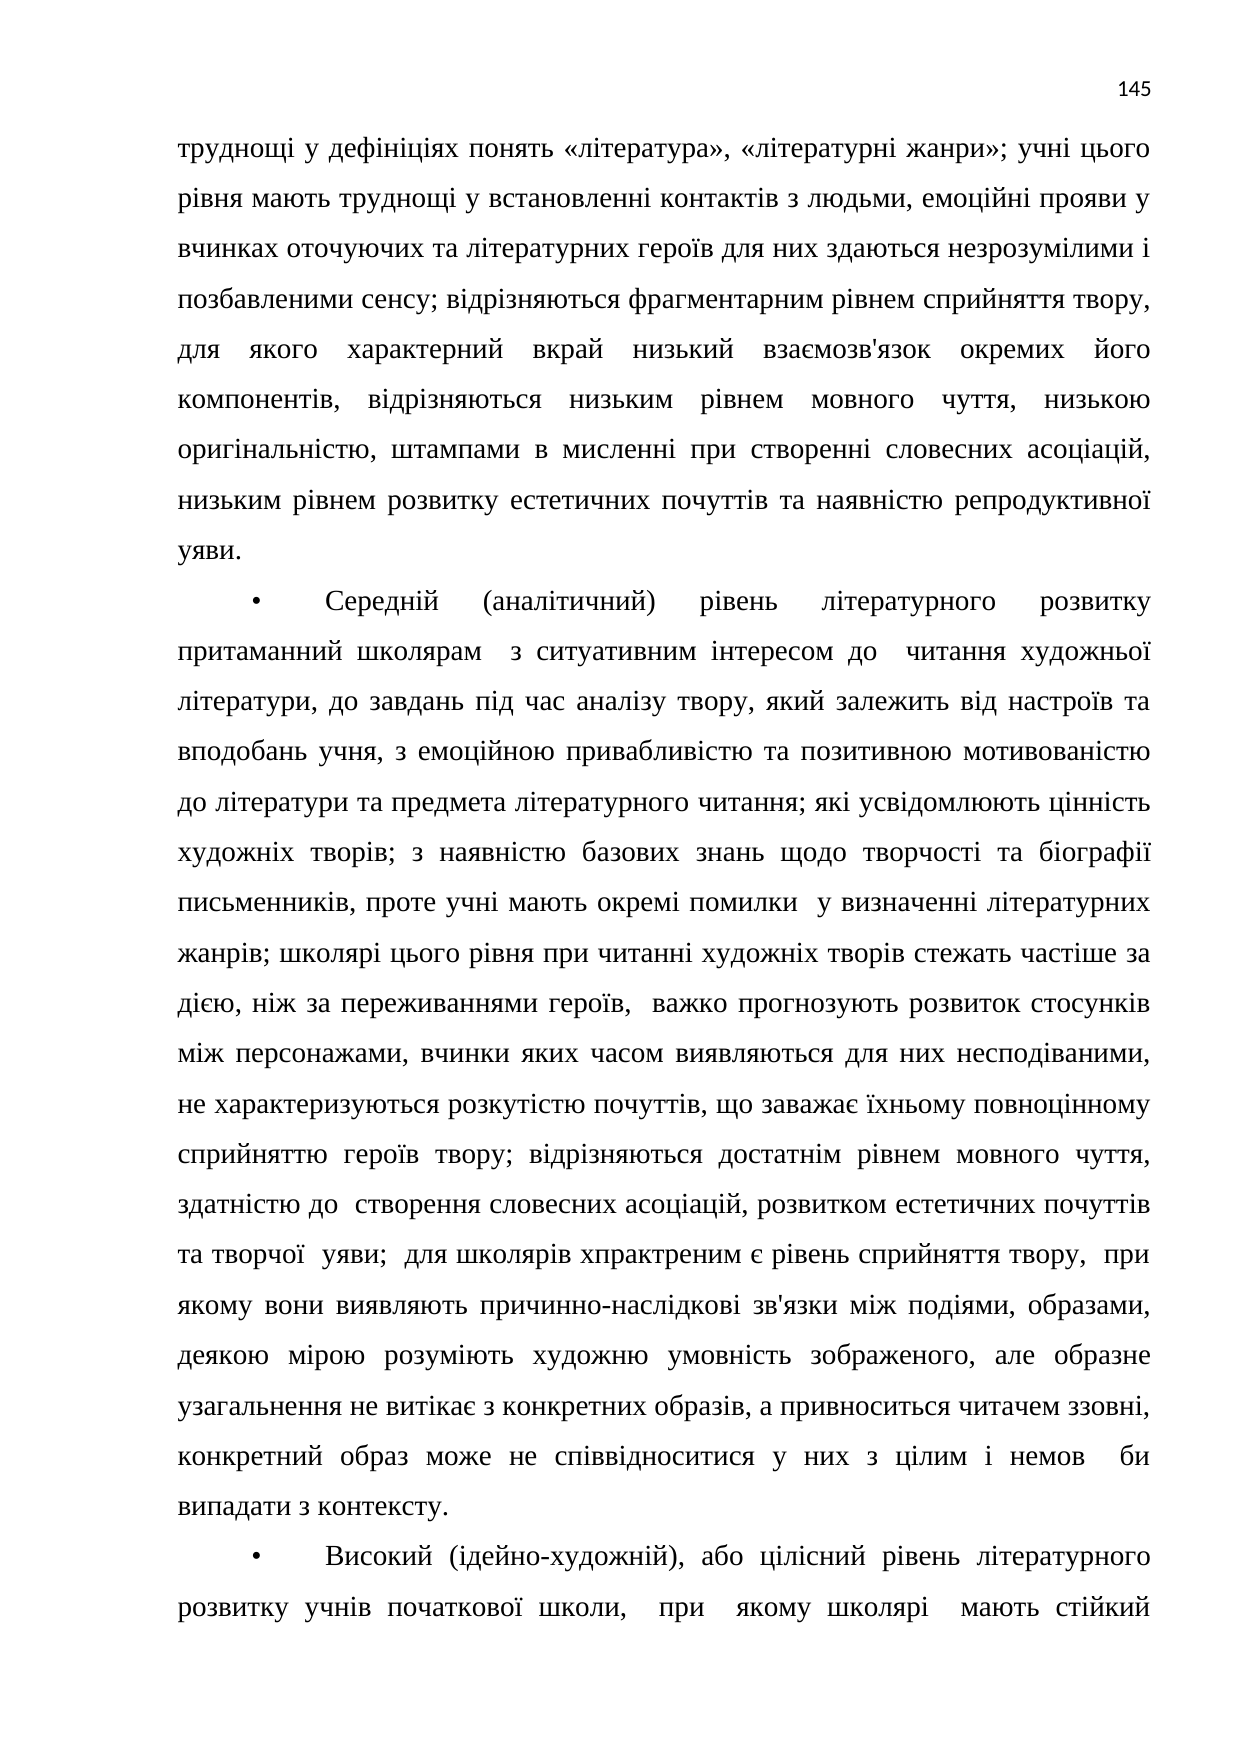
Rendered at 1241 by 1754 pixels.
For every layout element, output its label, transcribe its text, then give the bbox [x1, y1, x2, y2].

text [177, 1538, 1152, 1622]
text • Середній (аналітичний) рівень літературного розвитку притаманний школярам з ситуативним інтересом до читання художньої літератури, до завдань під час аналізу твору, який залежить від настроїв та вподобань учня, з емоційною привабливістю та позитивною мотивованістю до літератури та предмета літературного читання; які усвідомлюють цінність художніх творів; з наявністю базових знань щодо творчості та біографії письменників, проте учні мають окремі помилки у визначенні літературних жанрів; школярі цього рівня при читанні художніх творів стежать частіше за дією, ніж за переживаннями героїв, важко прогнозують розвиток стосунків між персонажами, вчинки яких часом виявляються для них несподіваними, не характеризуються розкутістю почуттів, що заважає їхньому повноцінному сприйняттю героїв твору; відрізняються достатнім рівнем мовного чуття, здатністю до створення словесних асоціацій, розвитком естетичних почуттів та творчої уяви; для школярів хпрактреним є рівень сприйняття твору, при якому вони виявляють причинно-наслідкові зв'язки між подіями, образами, деякою мірою розуміють художню умовність зображеного, але образне узагальнення не витікає з конкретних образів, а привноситься читачем ззовні, конкретний образ може не співвідноситися у них з цілим і немов би випадати з контексту. [177, 583, 1152, 1522]
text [177, 130, 1152, 566]
